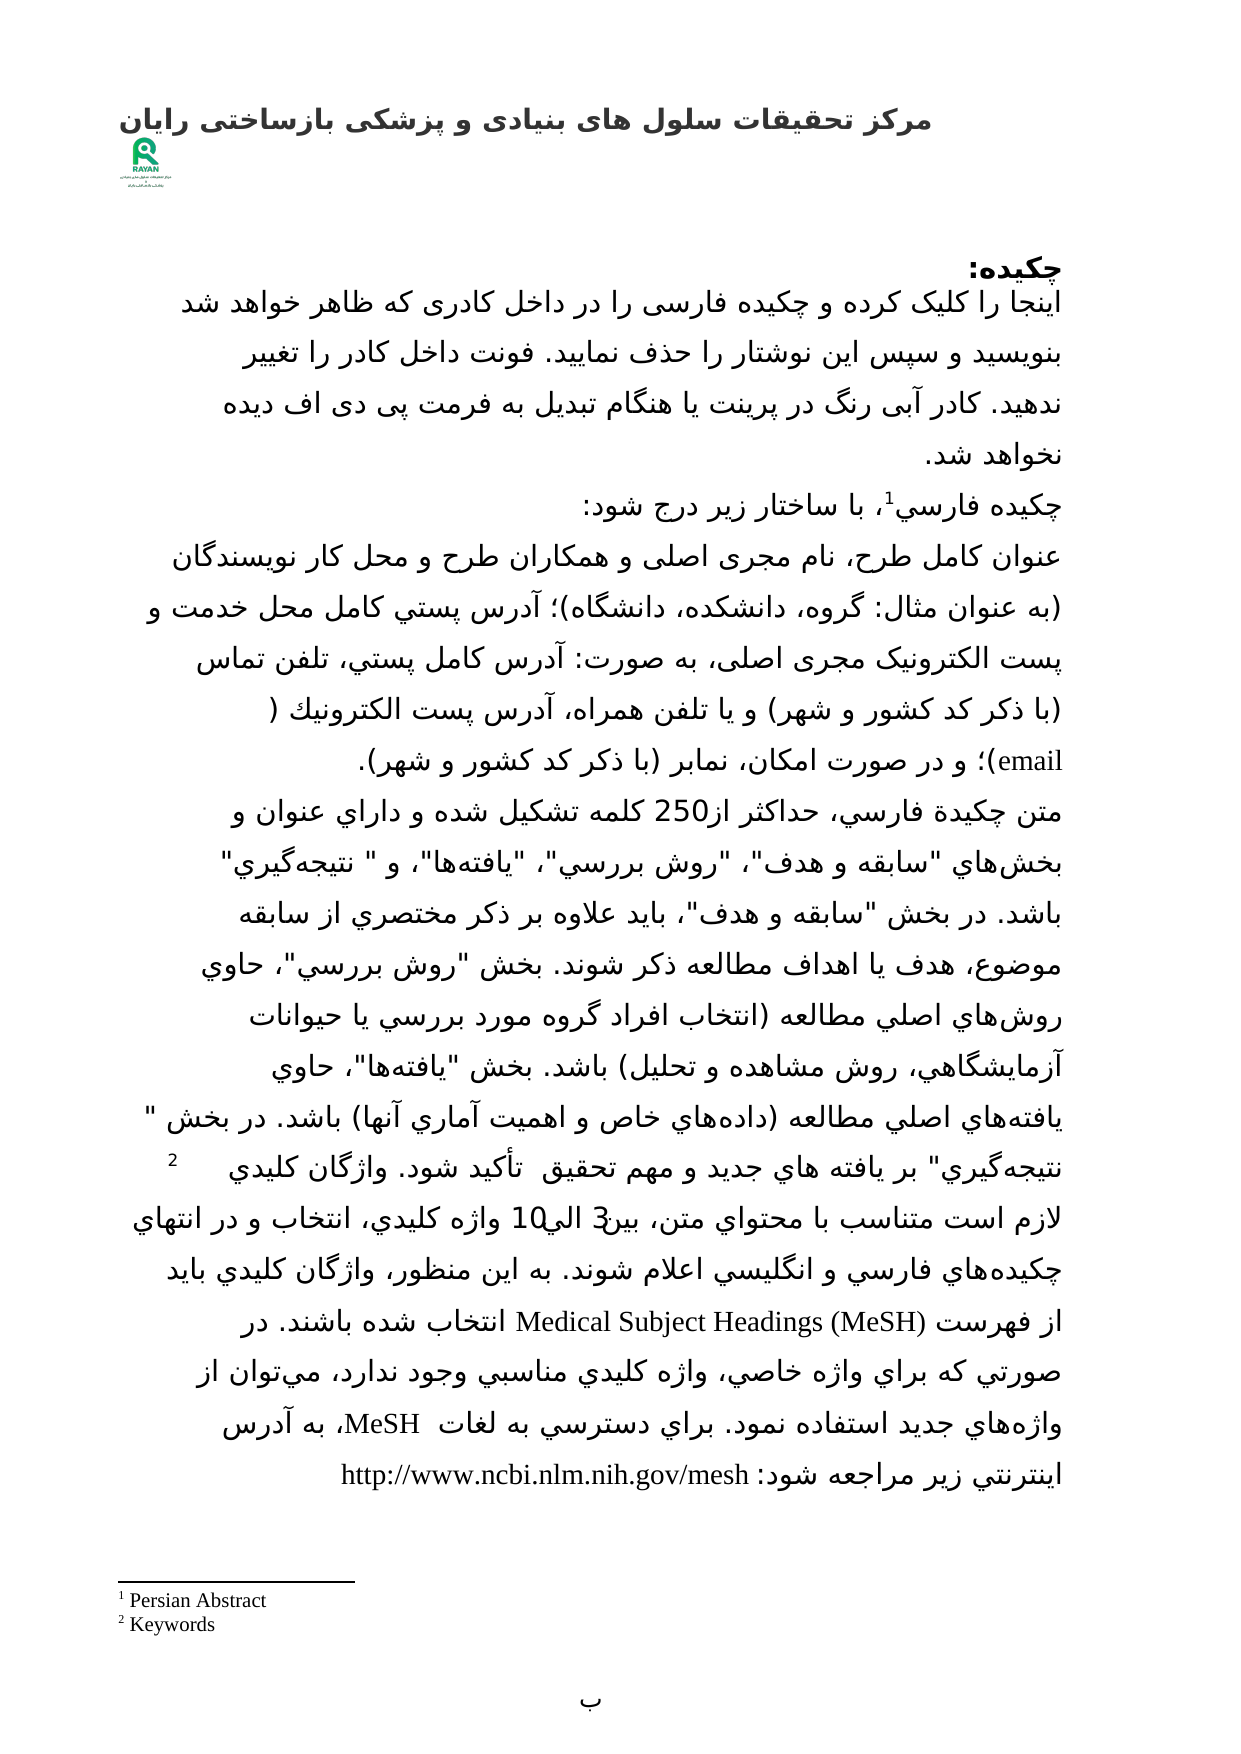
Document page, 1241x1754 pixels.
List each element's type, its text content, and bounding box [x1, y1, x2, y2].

subtitle چکیده: [118, 251, 1063, 285]
picture [118, 135, 175, 191]
